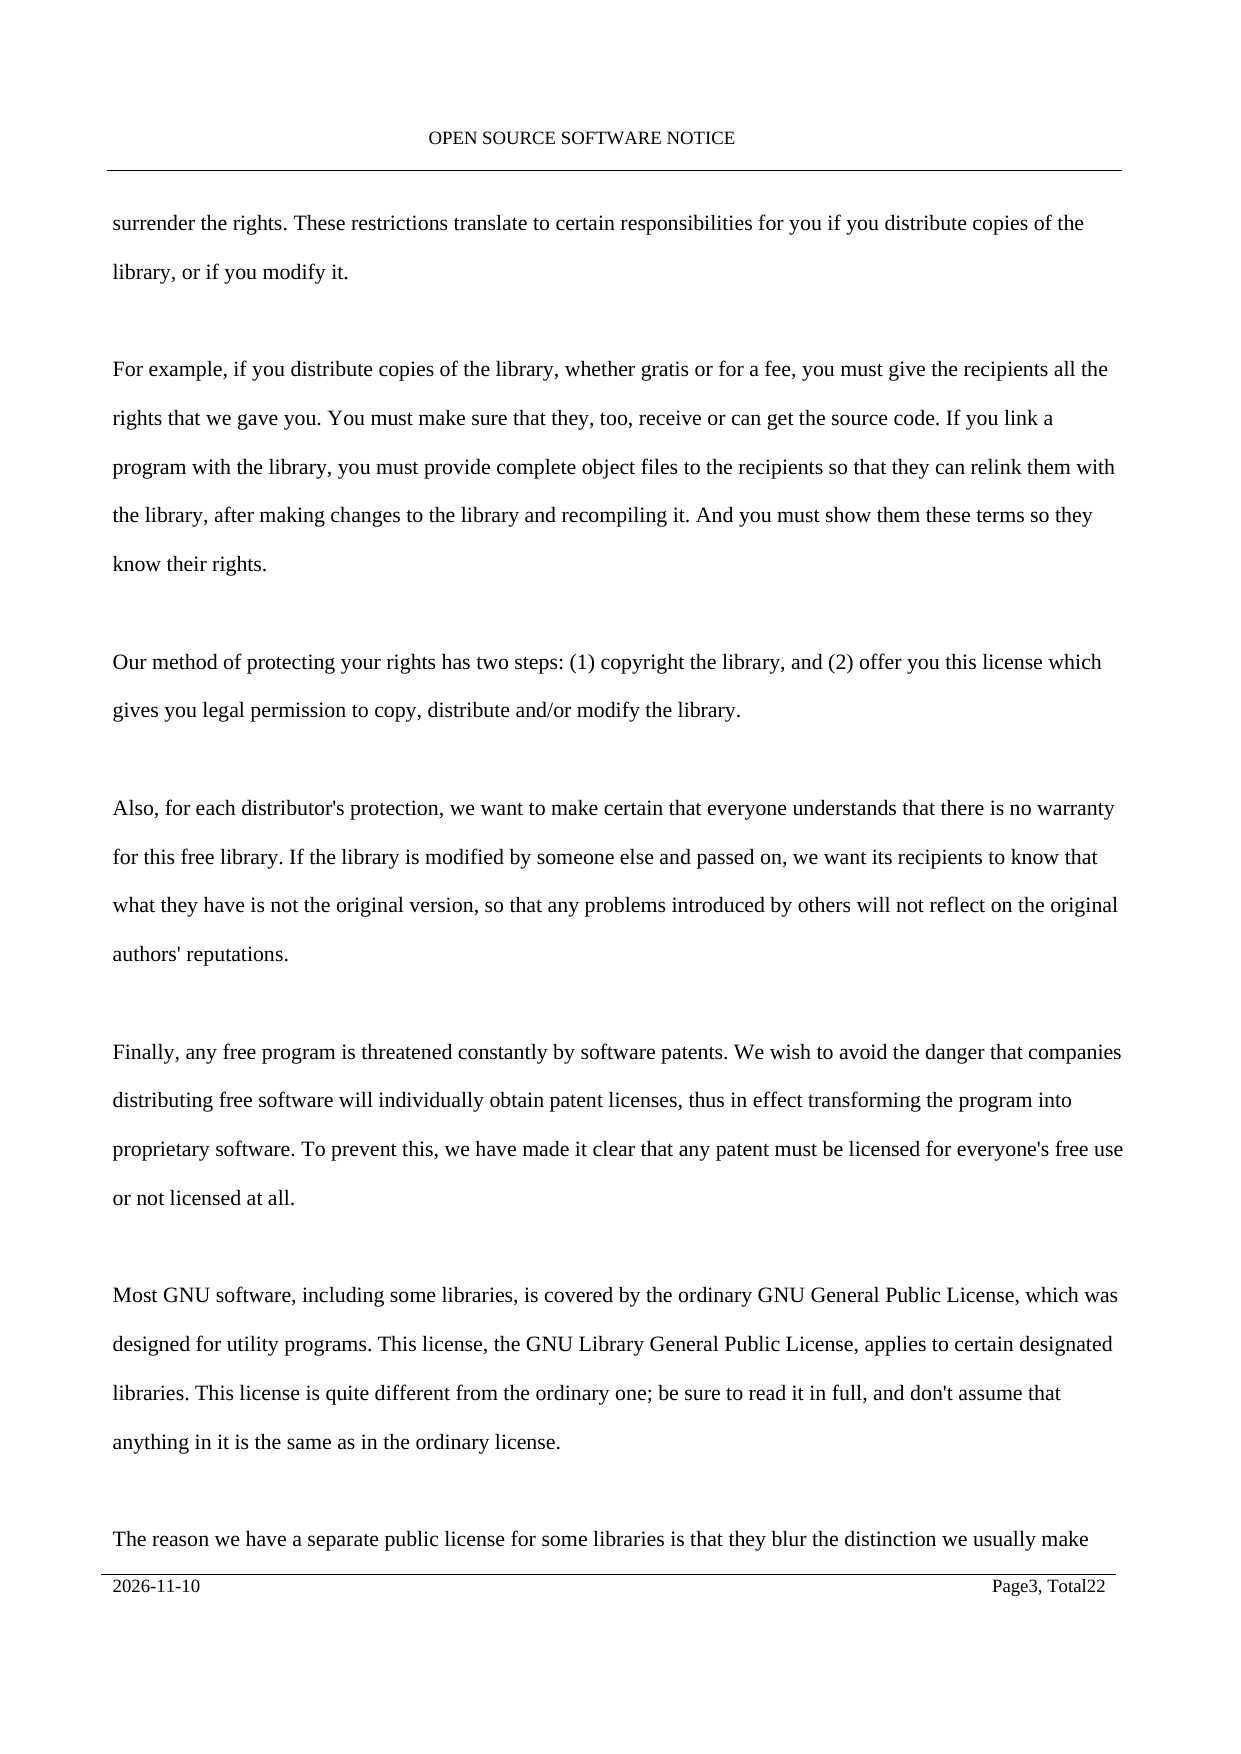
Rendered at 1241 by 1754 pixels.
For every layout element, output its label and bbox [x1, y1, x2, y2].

text [112, 206, 1128, 1555]
